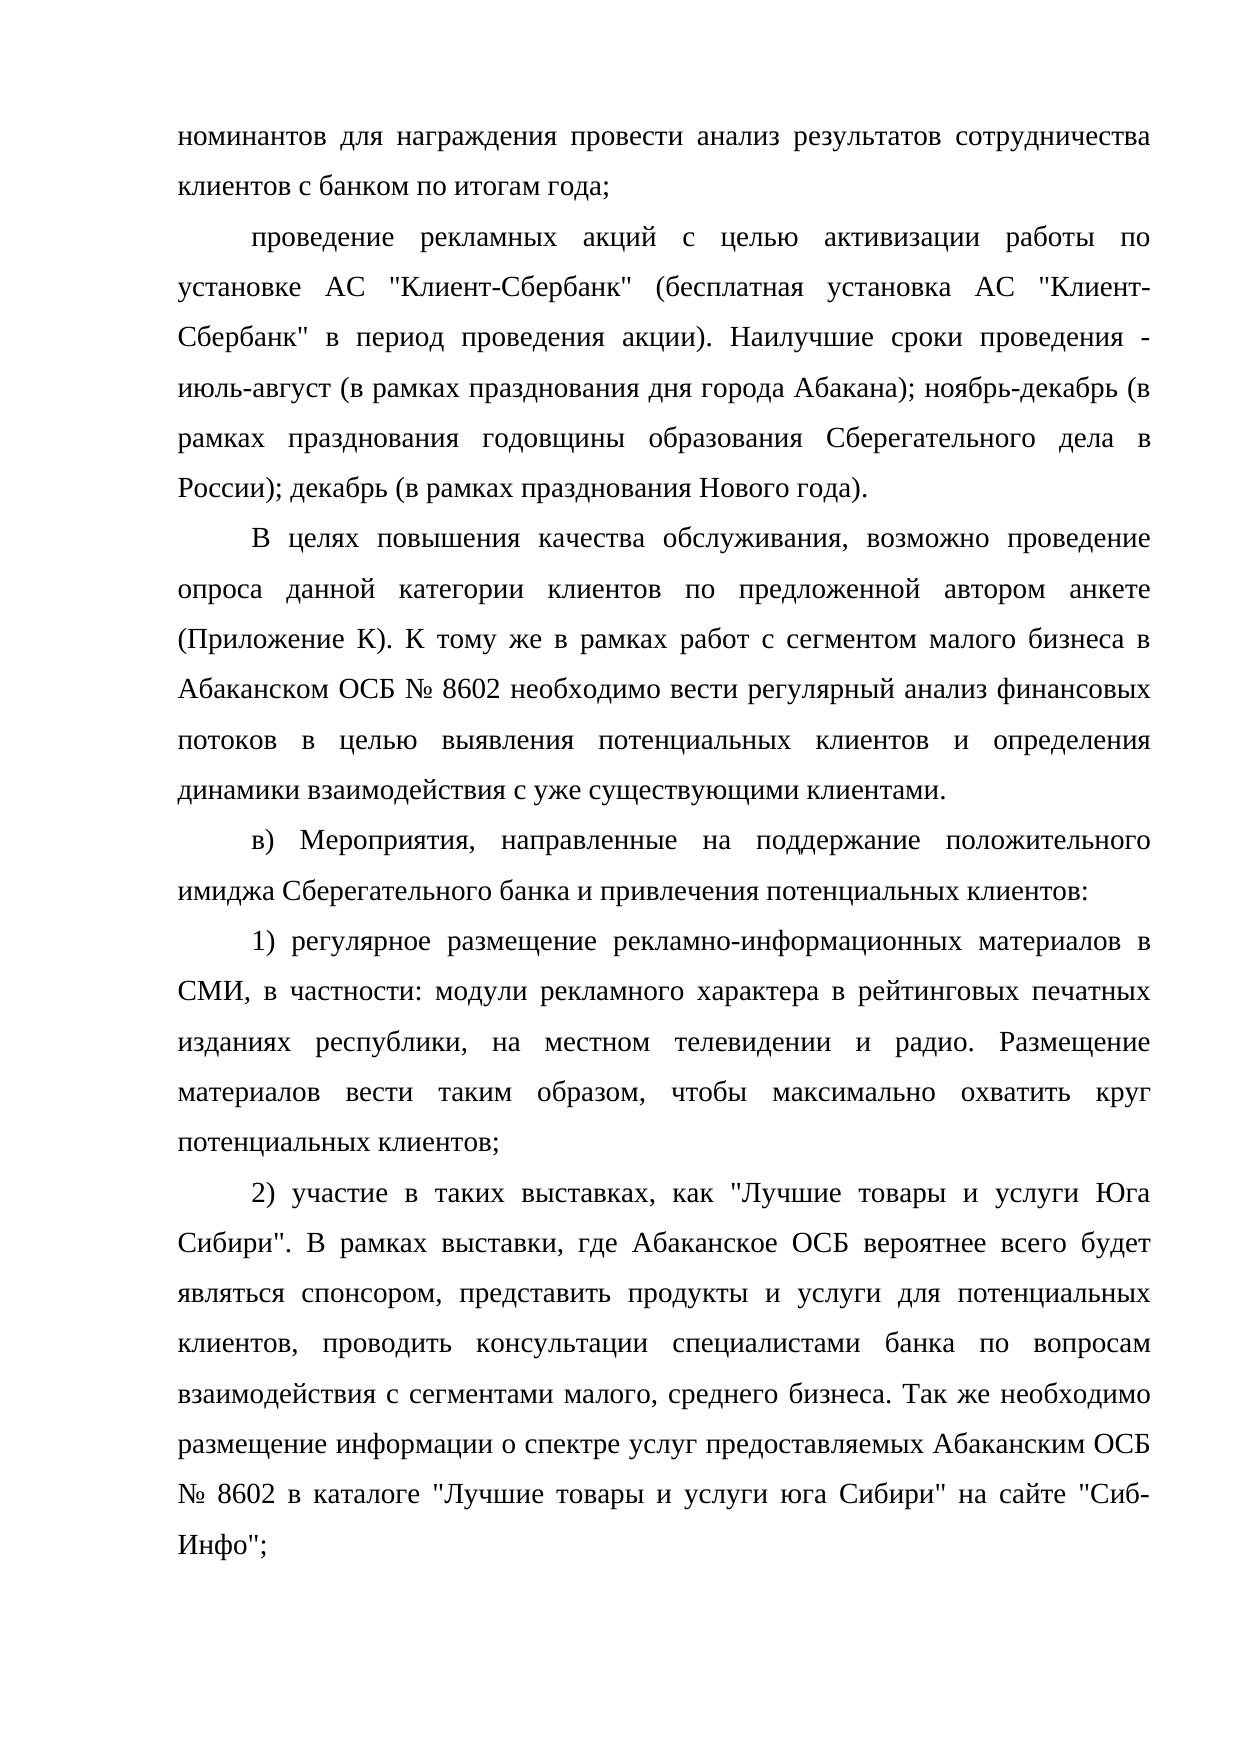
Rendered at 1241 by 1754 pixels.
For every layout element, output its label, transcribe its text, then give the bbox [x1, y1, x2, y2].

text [177, 118, 1152, 202]
text 1) регулярное размещение рекламно-информационных материалов в СМИ, в частности: модули рекламного характера в рейтинговых печатных изданиях республики, на местном телевидении и радио. Размещение материалов вести таким образом, чтобы максимально охватить круг потенциальных клиентов; [177, 923, 1152, 1158]
text в) Мероприятия, направленные на поддержание положительного имиджа Сберегательного банка и привлечения потенциальных клиентов: [177, 822, 1152, 906]
text 2) участие в таких выставках, как "Лучшие товары и услуги Юга Сибири". В рамках выставки, где Абаканское ОСБ вероятнее всего будет являться спонсором, представить продукты и услуги для потенциальных клиентов, проводить консультации специалистами банка по вопросам взаимодействия с сегментами малого, среднего бизнеса. Так же необходимо размещение информации о спектре услуг предоставляемых Абаканским ОСБ № 8602 в каталоге "Лучшие товары и услуги юга Сибири" на сайте "Сиб-Инфо"; [177, 1175, 1152, 1560]
text В целях повышения качества обслуживания, возможно проведение опроса данной категории клиентов по предложенной автором анкете (Приложение К). К тому же в рамках работ с сегментом малого бизнеса в Абаканском ОСБ № 8602 необходимо вести регулярный анализ финансовых потоков в целью выявления потенциальных клиентов и определения динамики взаимодействия с уже существующими клиентами. [177, 521, 1152, 806]
text проведение рекламных акций с целью активизации работы по установке АС "Клиент-Сбербанк" (бесплатная установка АС "Клиент-Сбербанк" в период проведения акции). Наилучшие сроки проведения - июль-август (в рамках празднования дня города Абакана); ноябрь-декабрь (в рамках празднования годовщины образования Сберегательного дела в России); декабрь (в рамках празднования Нового года). [177, 219, 1152, 504]
